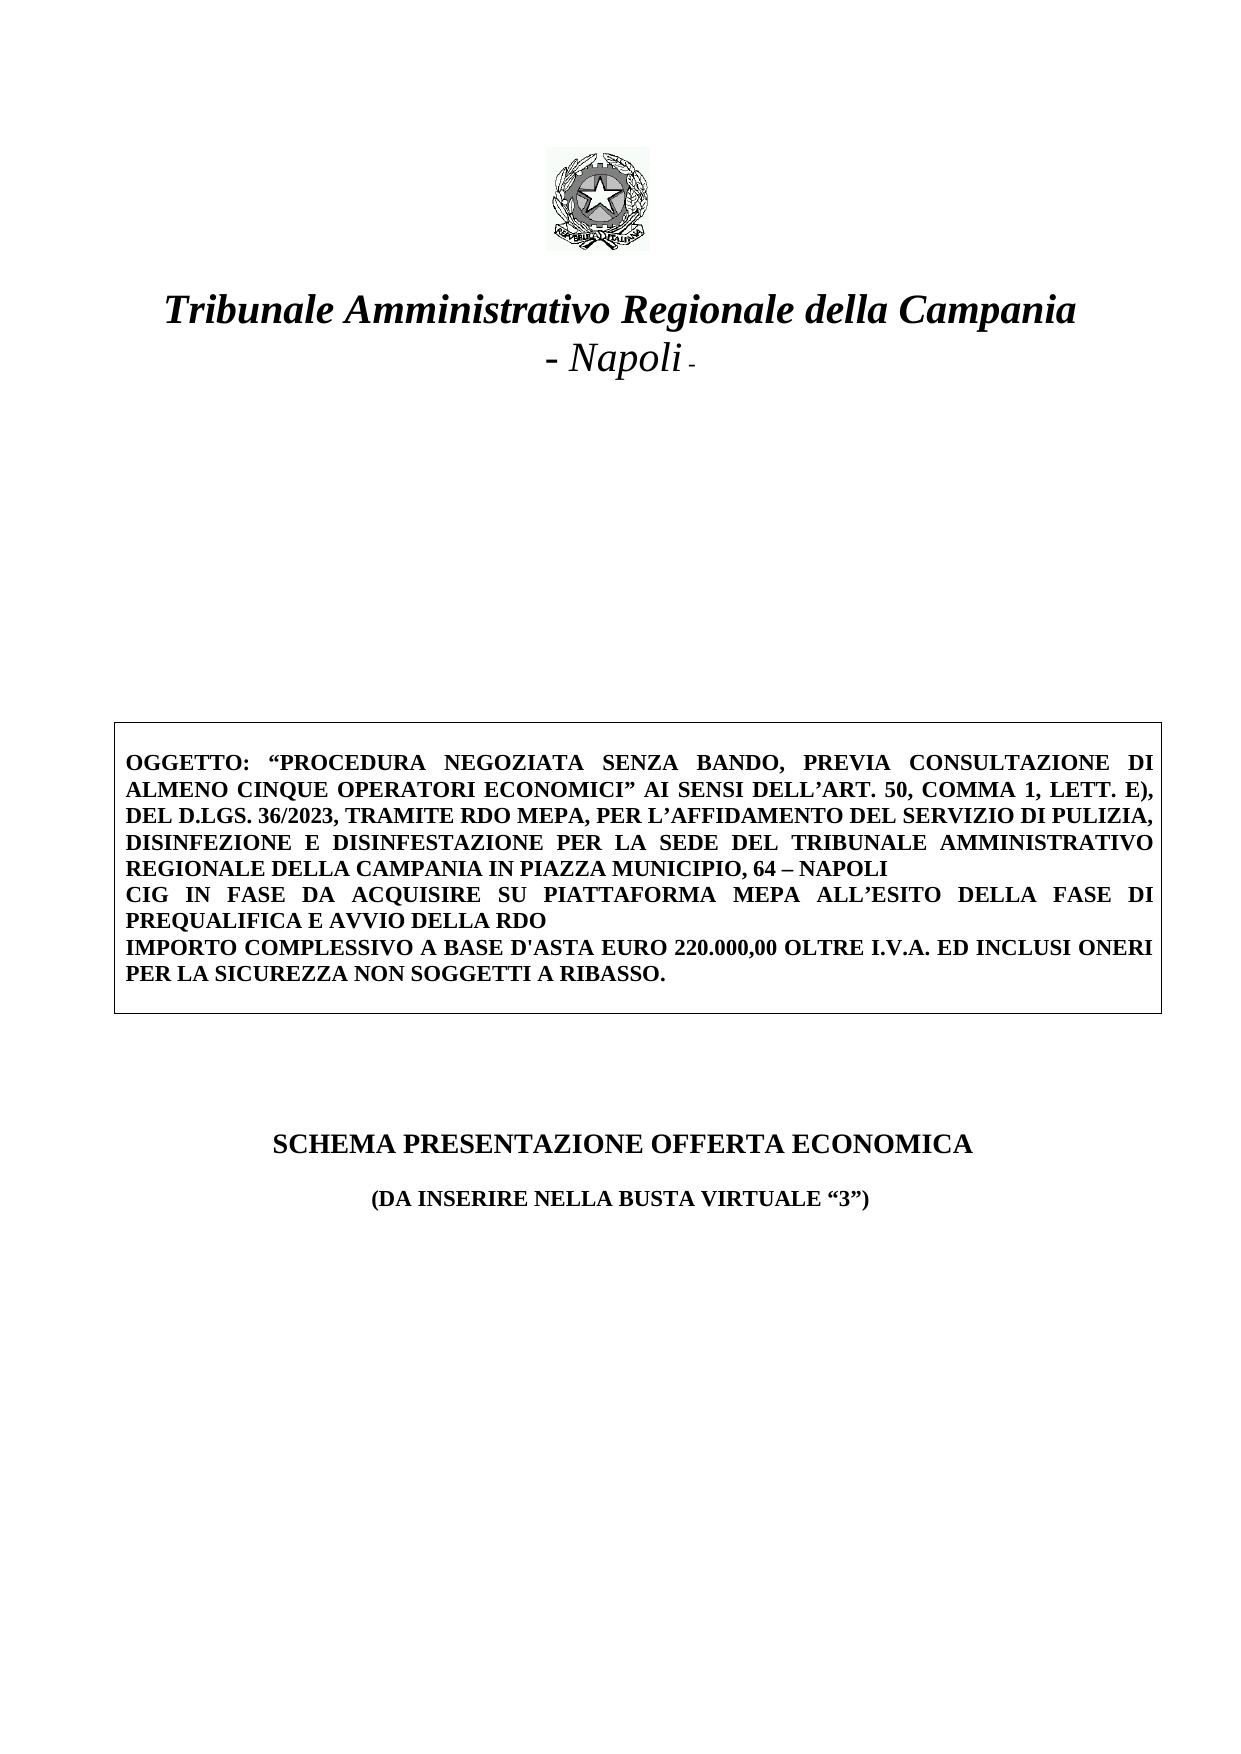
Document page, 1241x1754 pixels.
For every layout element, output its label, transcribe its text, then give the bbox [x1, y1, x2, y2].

text (DA INSERIRE NELLA BUSTA VIRTUALE “3”) [118, 1185, 1122, 1212]
text - Napoli - [118, 332, 1122, 380]
text Tribunale Amministrativo Regionale della Campania [118, 284, 1122, 332]
text SCHEMA PRESENTAZIONE OFFERTA ECONOMICA [118, 1127, 1122, 1159]
picture [546, 147, 650, 251]
table_header OGGETTO: “PROCEDURA NEGOZIATA SENZA BANDO, PREVIA CONSULTAZIONE DI ALMENO CINQUE OPERATORI ECONOMICI” AI SENSI DELL’ART. 50, COMMA 1, LETT. E), DEL D.LGS. 36/2023, TRAMITE RDO MEPA, PER L’AFFIDAMENTO DEL SERVIZIO DI PULIZIA, DISINFEZIONE E DISINFESTAZIONE PER LA SEDE DEL TRIBUNALE AMMINISTRATIVO REGIONALE DELLA CAMPANIA IN PIAZZA MUNICIPIO, 64 – NAPOLI CIG IN FASE DA ACQUISIRE SU PIATTAFORMA MEPA ALL’ESITO DELLA FASE DI PREQUALIFICA E AVVIO DELLA RDO IMPORTO COMPLESSIVO A BASE D'ASTA EURO 220.000,00 OLTRE I.V.A. ED INCLUSI ONERI PER LA SICUREZZA NON SOGGETTI A RIBASSO. [115, 723, 1161, 1013]
